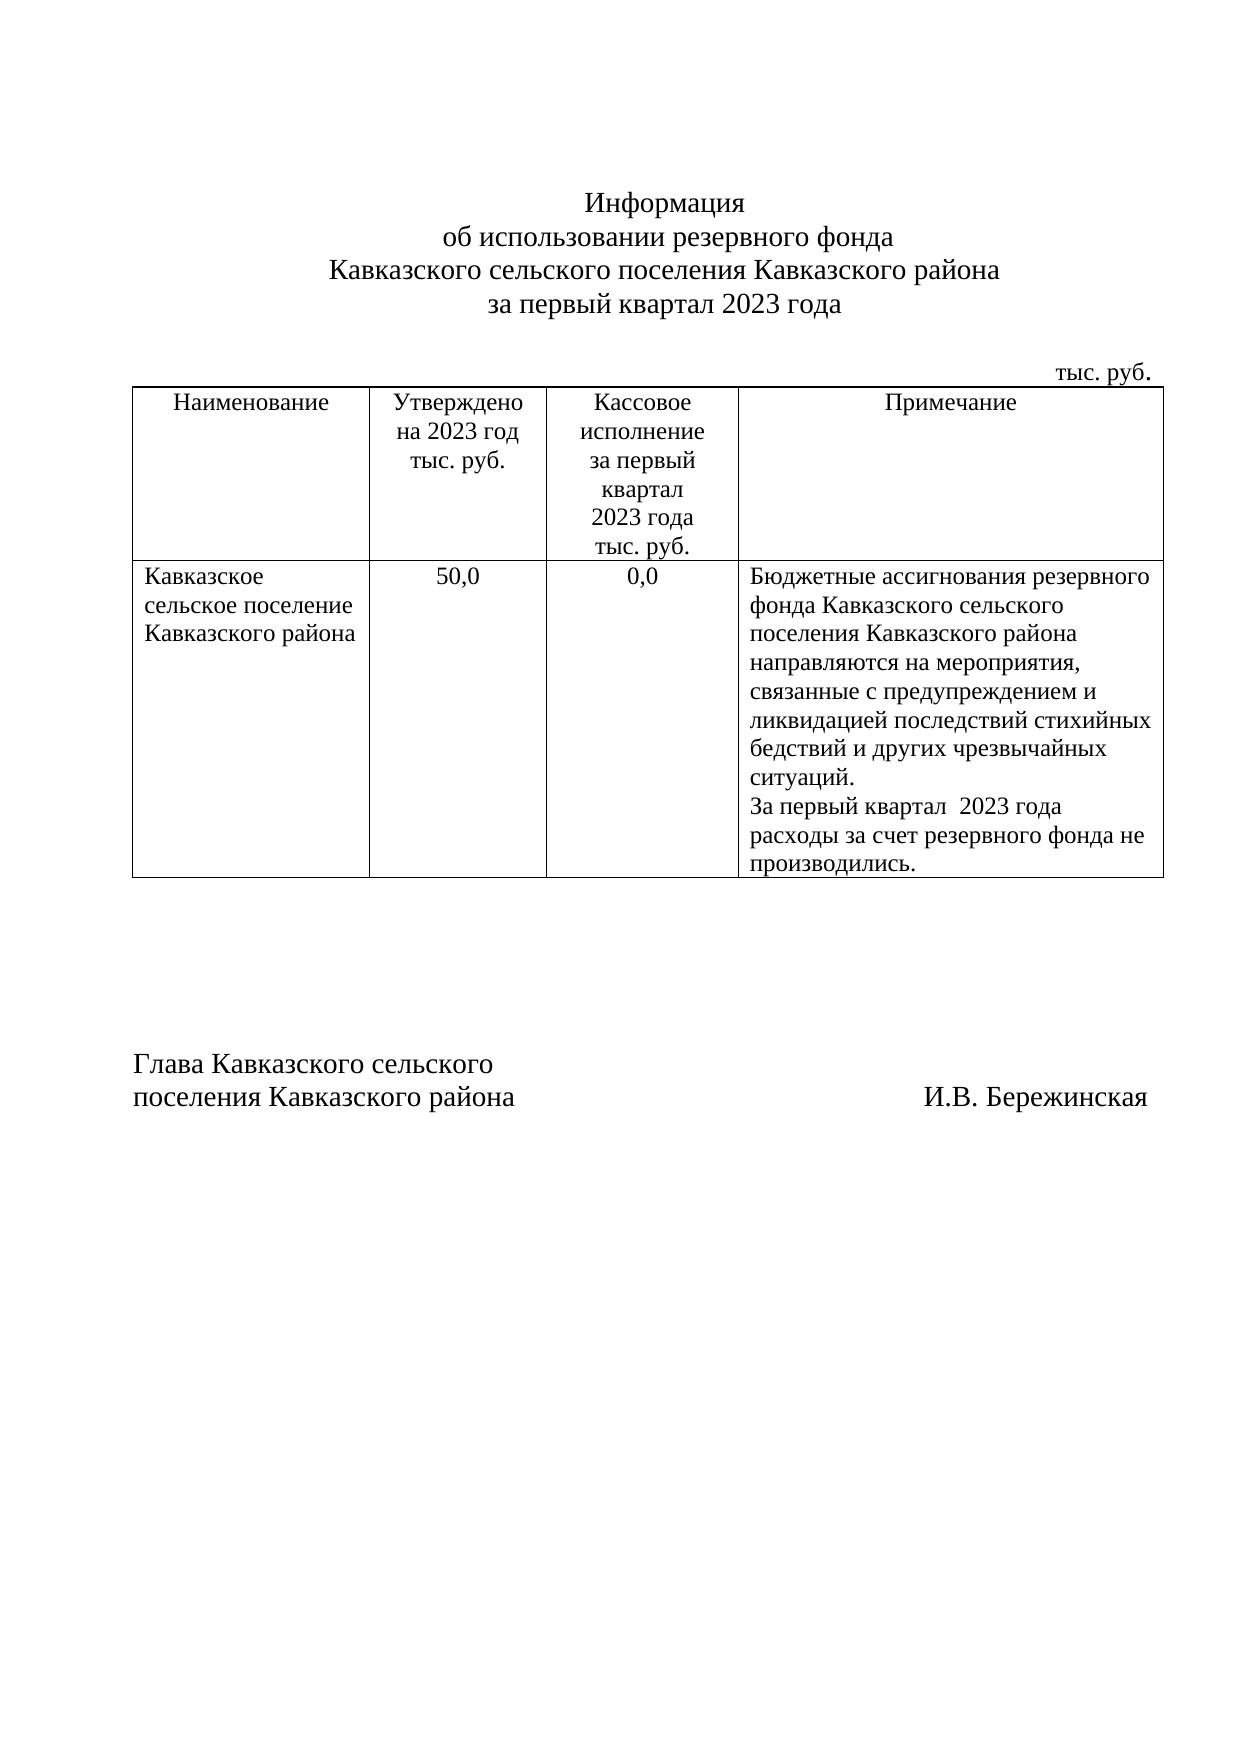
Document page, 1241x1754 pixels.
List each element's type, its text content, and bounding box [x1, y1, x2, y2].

table_cell 0,0 [547, 561, 738, 877]
table_header Примечание [739, 388, 1163, 560]
table_cell Бюджетные ассигнования резервного фонда Кавказского сельского поселения Кавказского района направляются на мероприятия, связанные с предупреждением и ликвидацией последствий стихийных бедствий и других чрезвычайных ситуаций. За первый квартал 2023 года расходы за счет резервного фонда не производились. [739, 561, 1163, 877]
text Кавказского сельского поселения Кавказского района [177, 252, 1152, 286]
text за первый квартал 2023 года [177, 286, 1152, 319]
table_header Кассовое исполнение за первый квартал 2023 года тыс. руб. [547, 388, 738, 560]
table_cell Кавказское сельское поселение Кавказского района [133, 561, 369, 877]
table_cell 50,0 [370, 561, 546, 877]
text тыс. руб. [177, 353, 1152, 386]
text поселения Кавказского района И.В. Бережинская [133, 1079, 1152, 1113]
table_header Наименование [133, 388, 369, 560]
text Глава Кавказского сельского [133, 1046, 1152, 1079]
text об использовании резервного фонда [177, 219, 1152, 252]
text Информация [177, 185, 1152, 219]
table_header Утверждено на 2023 год тыс. руб. [370, 388, 546, 560]
